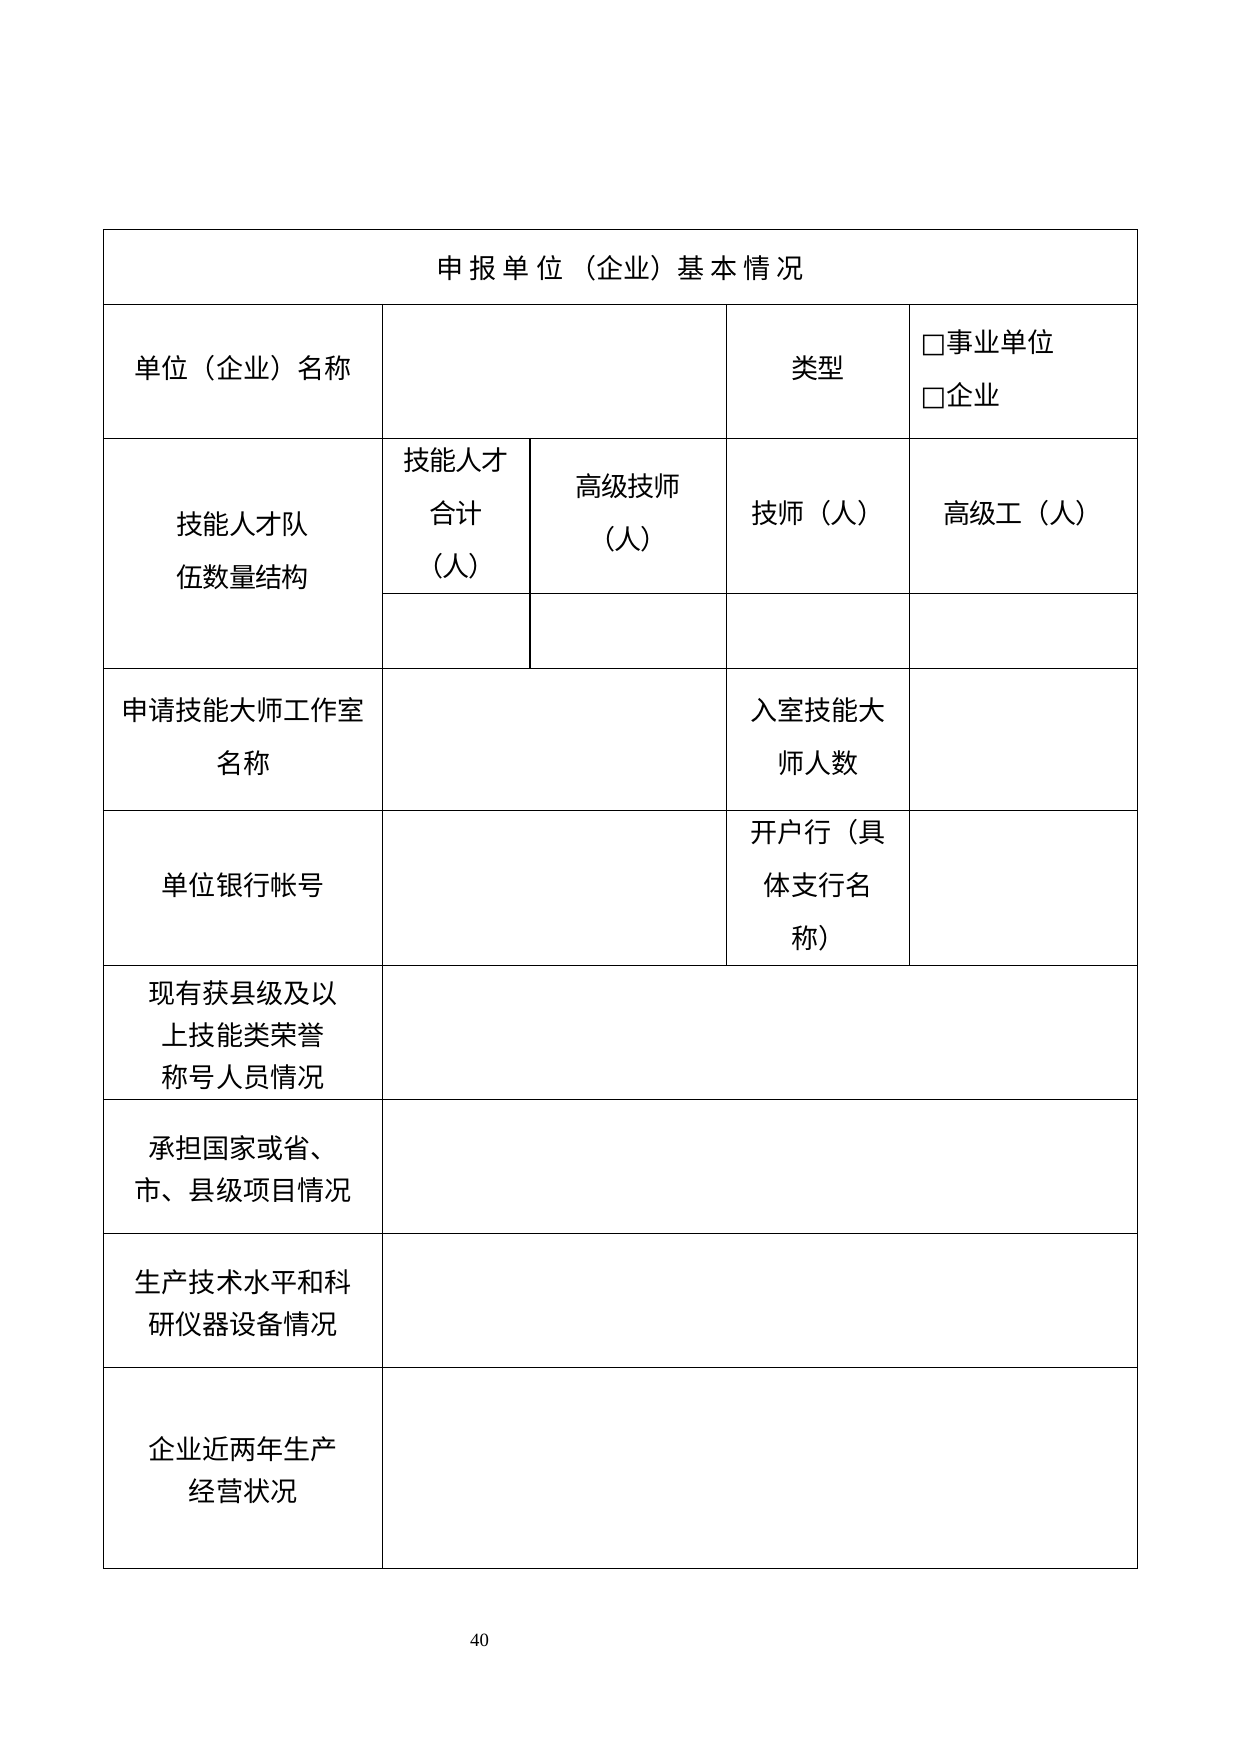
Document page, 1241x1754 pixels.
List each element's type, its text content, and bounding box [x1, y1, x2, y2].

table_cell [383, 1100, 1137, 1233]
table_cell [910, 669, 1137, 810]
table_cell [727, 594, 909, 668]
table_cell [910, 811, 1137, 965]
table_cell 企业近两年生产 经营状况 [104, 1368, 382, 1568]
table_cell 开户行（具体支行名称） [727, 811, 909, 965]
table_cell 高级工（人） [910, 439, 1137, 593]
table_cell 生产技术水平和科 研仪器设备情况 [104, 1234, 382, 1367]
table_cell [383, 594, 529, 668]
table_cell [383, 669, 726, 810]
table_cell 类型 [727, 305, 909, 438]
table_cell [383, 811, 726, 965]
table_cell [383, 1368, 1137, 1568]
table_cell [383, 966, 1137, 1099]
table_cell 入室技能大师人数 [727, 669, 909, 810]
table_cell 申请技能大师工作室名称 [104, 669, 382, 810]
table_cell 技能人才队 伍数量结构 [104, 439, 382, 668]
table_cell [383, 305, 726, 438]
table_cell 单位（企业）名称 [104, 305, 382, 438]
table_cell [910, 594, 1137, 668]
table_cell [383, 1234, 1137, 1367]
table_cell 单位银行帐号 [104, 811, 382, 965]
table_cell □事业单位 □企业 [910, 305, 1137, 438]
table_cell [531, 594, 726, 668]
table_cell 技师（人） [727, 439, 909, 593]
table_cell 技能人才 合计（人） [383, 439, 529, 593]
table_header 申 报 单 位 （企业）基 本 情 况 [104, 230, 1137, 304]
table_cell 现有获县级及以 上技能类荣誉 称号人员情况 [104, 966, 382, 1099]
table_cell 高级技师（人） [531, 439, 726, 593]
table_cell 承担国家或省、 市、县级项目情况 [104, 1100, 382, 1233]
